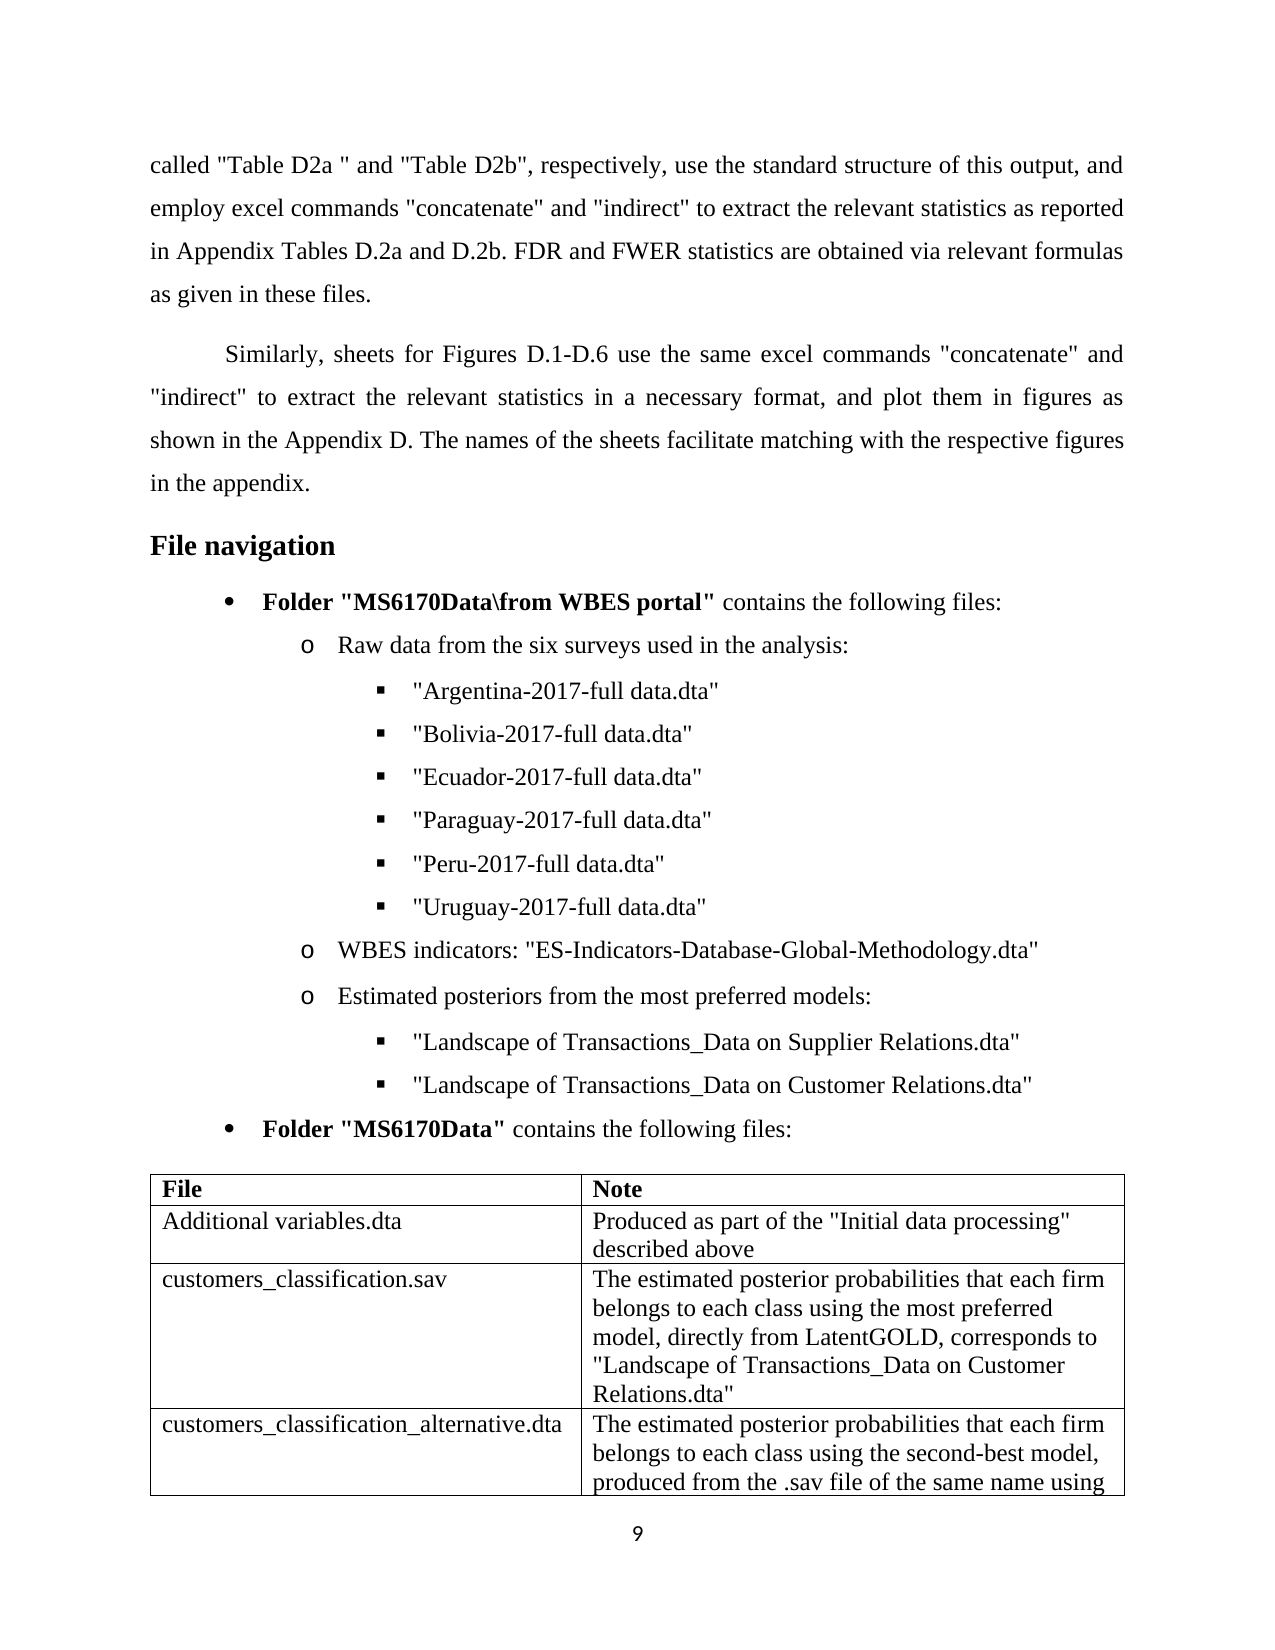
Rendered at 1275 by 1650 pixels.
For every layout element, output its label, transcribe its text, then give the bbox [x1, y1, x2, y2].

list Estimated posteriors from the most preferred models: [300, 981, 1125, 1012]
list "Paraguay-2017-full data.dta" [375, 806, 1125, 834]
list "Landscape of Transactions_Data on Customer Relations.dta" [375, 1071, 1125, 1099]
list "Landscape of Transactions_Data on Supplier Relations.dta" [375, 1027, 1125, 1056]
subtitle File navigation [150, 528, 1125, 562]
list Folder "MS6170Data\from WBES portal" contains the following files: [225, 587, 1125, 616]
table_cell Additional variables.dta [151, 1206, 581, 1263]
table_cell The estimated posterior probabilities that each firm belongs to each class using the most preferred model, directly from LatentGOLD, corresponds to "Landscape of Transactions_Data on Customer Relations.dta" [582, 1264, 1124, 1408]
table_header File [151, 1175, 581, 1205]
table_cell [151, 1409, 581, 1495]
list WBES indicators: "ES-Indicators-Database-Global-Methodology.dta" [300, 935, 1125, 966]
table_cell Produced as part of the "Initial data processing" described above [582, 1206, 1124, 1263]
list "Peru-2017-full data.dta" [375, 849, 1125, 877]
list "Argentina-2017-full data.dta" [375, 676, 1125, 705]
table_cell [582, 1409, 1124, 1495]
list Folder "MS6170Data" contains the following files: [225, 1114, 1125, 1142]
text Similarly, sheets for Figures D.1-D.6 use the same excel commands "concatenate" and "indirect" to extract the relevant statistics in a necessary format, and plot them in figures as shown in the Appendix D. The names of the sheets facilitate matching with the respective figures in the appendix. [150, 339, 1125, 497]
table_header Note [582, 1175, 1124, 1205]
table_cell customers_classification.sav [151, 1264, 581, 1408]
list "Uruguay-2017-full data.dta" [375, 892, 1125, 921]
list "Ecuador-2017-full data.dta" [375, 762, 1125, 791]
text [150, 150, 1125, 308]
list "Bolivia-2017-full data.dta" [375, 719, 1125, 748]
list Raw data from the six surveys used in the analysis: [300, 630, 1125, 661]
